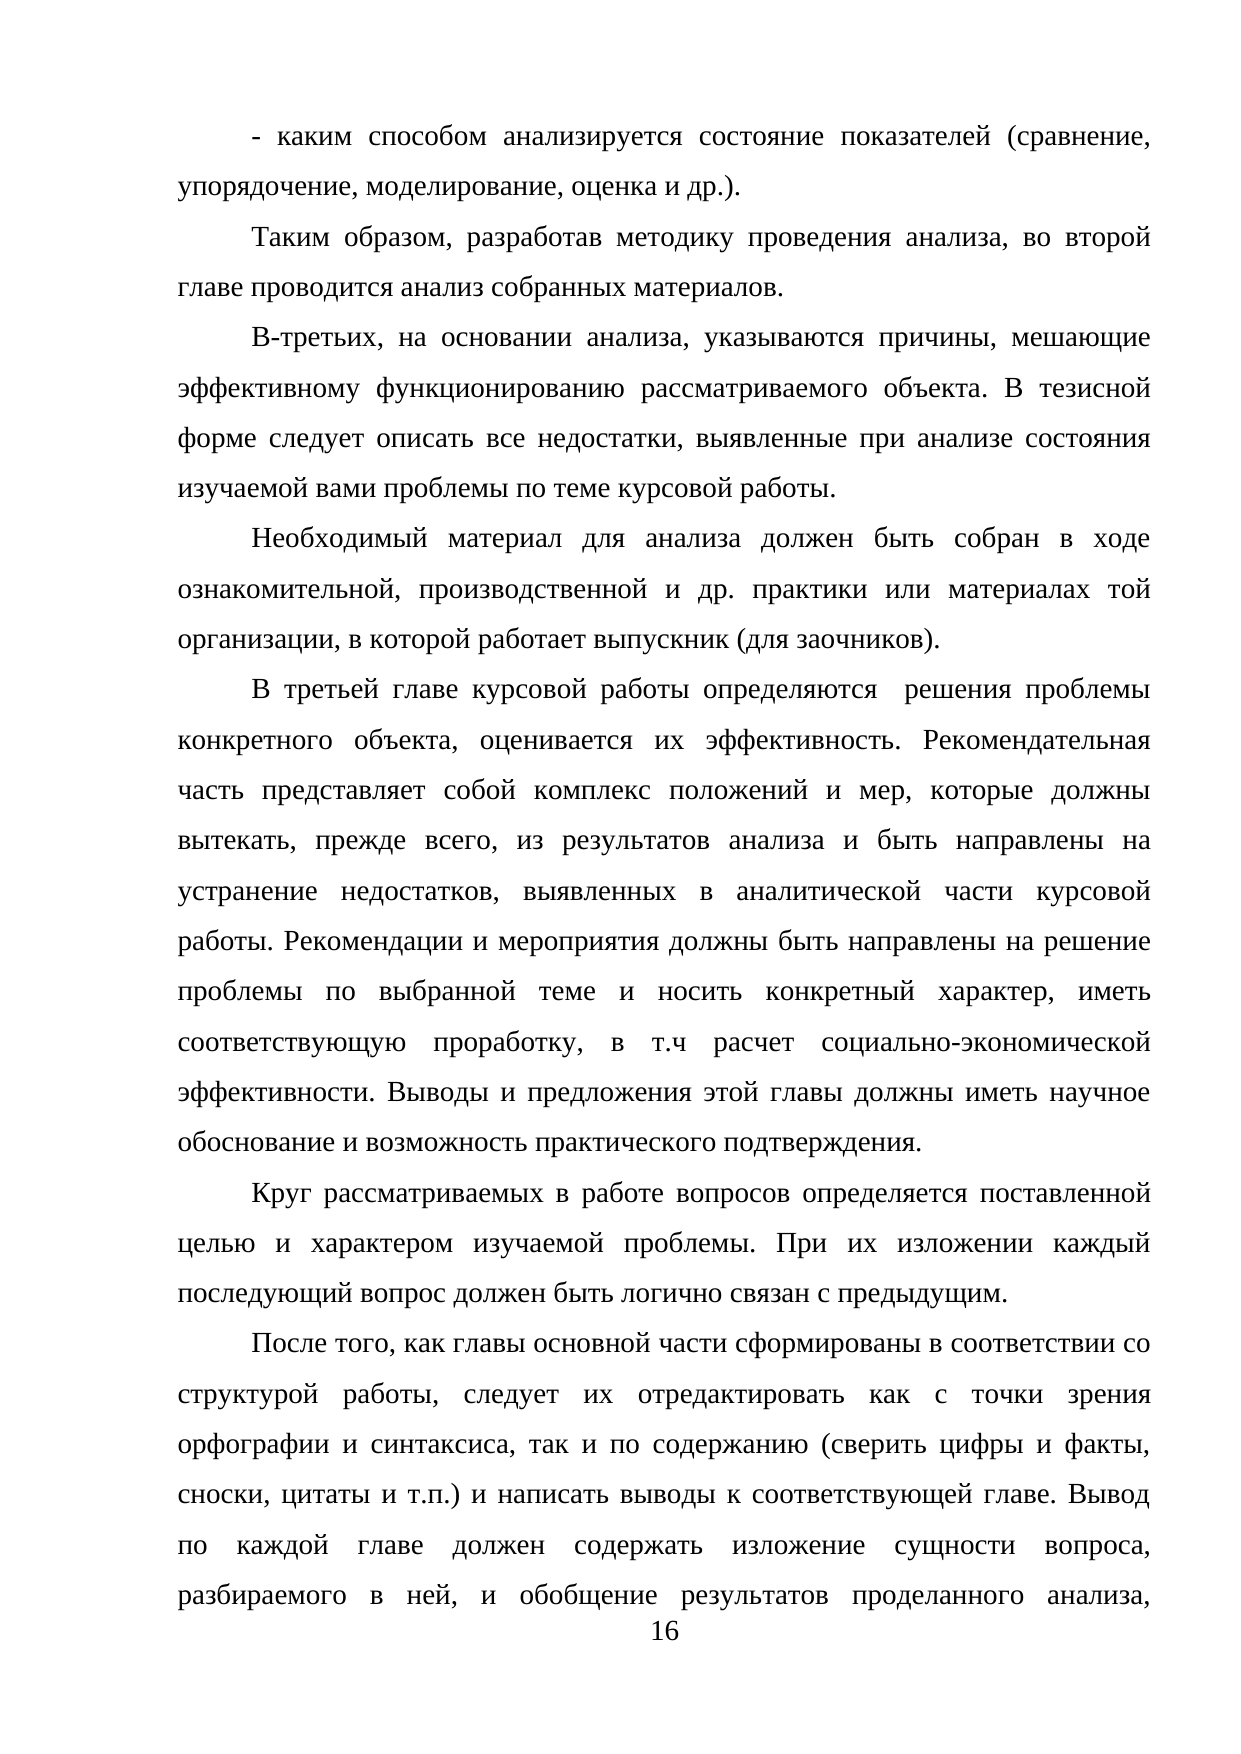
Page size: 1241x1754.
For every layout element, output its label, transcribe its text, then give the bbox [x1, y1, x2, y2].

text Таким образом, разработав методику проведения анализа, во второй главе проводится анализ собранных материалов. [177, 219, 1152, 303]
text - каким способом анализируется состояние показателей (сравнение, упорядочение, моделирование, оценка и др.). [177, 118, 1152, 202]
text Круг рассматриваемых в работе вопросов определяется поставленной целью и характером изучаемой проблемы. При их изложении каждый последующий вопрос должен быть логично связан с предыдущим. [177, 1175, 1152, 1309]
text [177, 1326, 1152, 1611]
text В третьей главе курсовой работы определяются решения проблемы конкретного объекта, оценивается их эффективность. Рекомендательная часть представляет собой комплекс положений и мер, которые должны вытекать, прежде всего, из результатов анализа и быть направлены на устранение недостатков, выявленных в аналитической части курсовой работы. Рекомендации и мероприятия должны быть направлены на решение проблемы по выбранной теме и носить конкретный характер, иметь соответствующую проработку, в т.ч расчет социально-экономической эффективности. Выводы и предложения этой главы должны иметь научное обоснование и возможность практического подтверждения. [177, 672, 1152, 1158]
text Необходимый материал для анализа должен быть собран в ходе ознакомительной, производственной и др. практики или материалах той организации, в которой работает выпускник (для заочников). [177, 521, 1152, 655]
text В-третьих, на основании анализа, указываются причины, мешающие эффективному функционированию рассматриваемого объекта. В тезисной форме следует описать все недостатки, выявленные при анализе состояния изучаемой вами проблемы по теме курсовой работы. [177, 319, 1152, 504]
